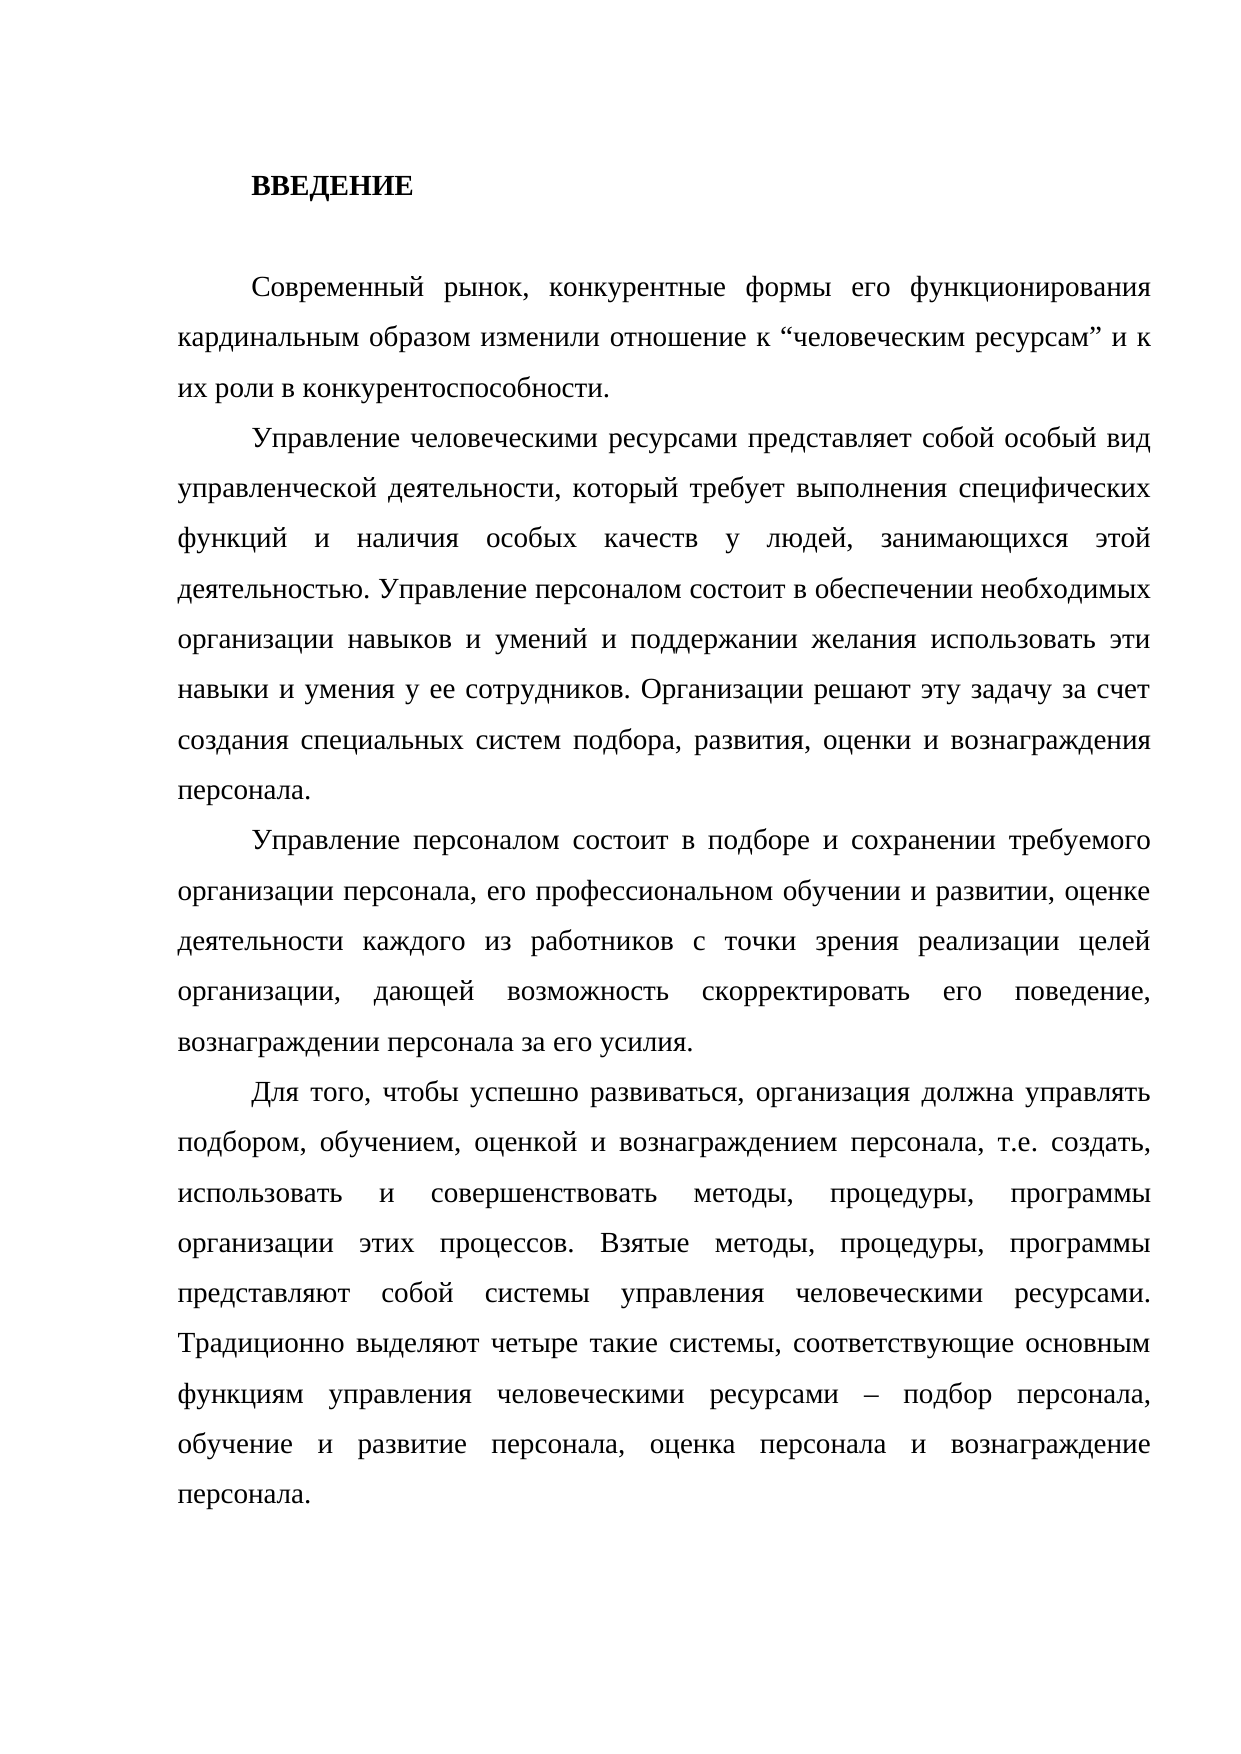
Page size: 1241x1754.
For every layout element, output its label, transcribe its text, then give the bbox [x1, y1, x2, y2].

text Современный рынок, конкурентные формы его функционирования кардинальным образом изменили отношение к “человеческим ресурсам” и к их роли в конкурентоспособности. [177, 269, 1152, 403]
text Для того, чтобы успешно развиваться, организация должна управлять подбором, обучением, оценкой и вознаграждением персонала, т.е. создать, использовать и совершенствовать методы, процедуры, программы организации этих процессов. Взятые методы, процедуры, программы представляют собой системы управления человеческими ресурсами. Традиционно выделяют четыре такие системы, соответствующие основным функциям управления человеческими ресурсами – подбор персонала, обучение и развитие персонала, оценка персонала и вознаграждение персонала. [177, 1074, 1152, 1510]
subtitle ВВЕДЕНИЕ [177, 168, 1152, 202]
text Управление человеческими ресурсами представляет собой особый вид управленческой деятельности, который требует выполнения специфических функций и наличия особых качеств у людей, занимающихся этой деятельностью. Управление персоналом состоит в обеспечении необходимых организации навыков и умений и поддержании желания использовать эти навыки и умения у ее сотрудников. Организации решают эту задачу за счет создания специальных систем подбора, развития, оценки и вознаграждения персонала. [177, 420, 1152, 806]
text Управление персоналом состоит в подборе и сохранении требуемого организации персонала, его профессиональном обучении и развитии, оценке деятельности каждого из работников с точки зрения реализации целей организации, дающей возможность скорректировать его поведение, вознаграждении персонала за его усилия. [177, 822, 1152, 1057]
